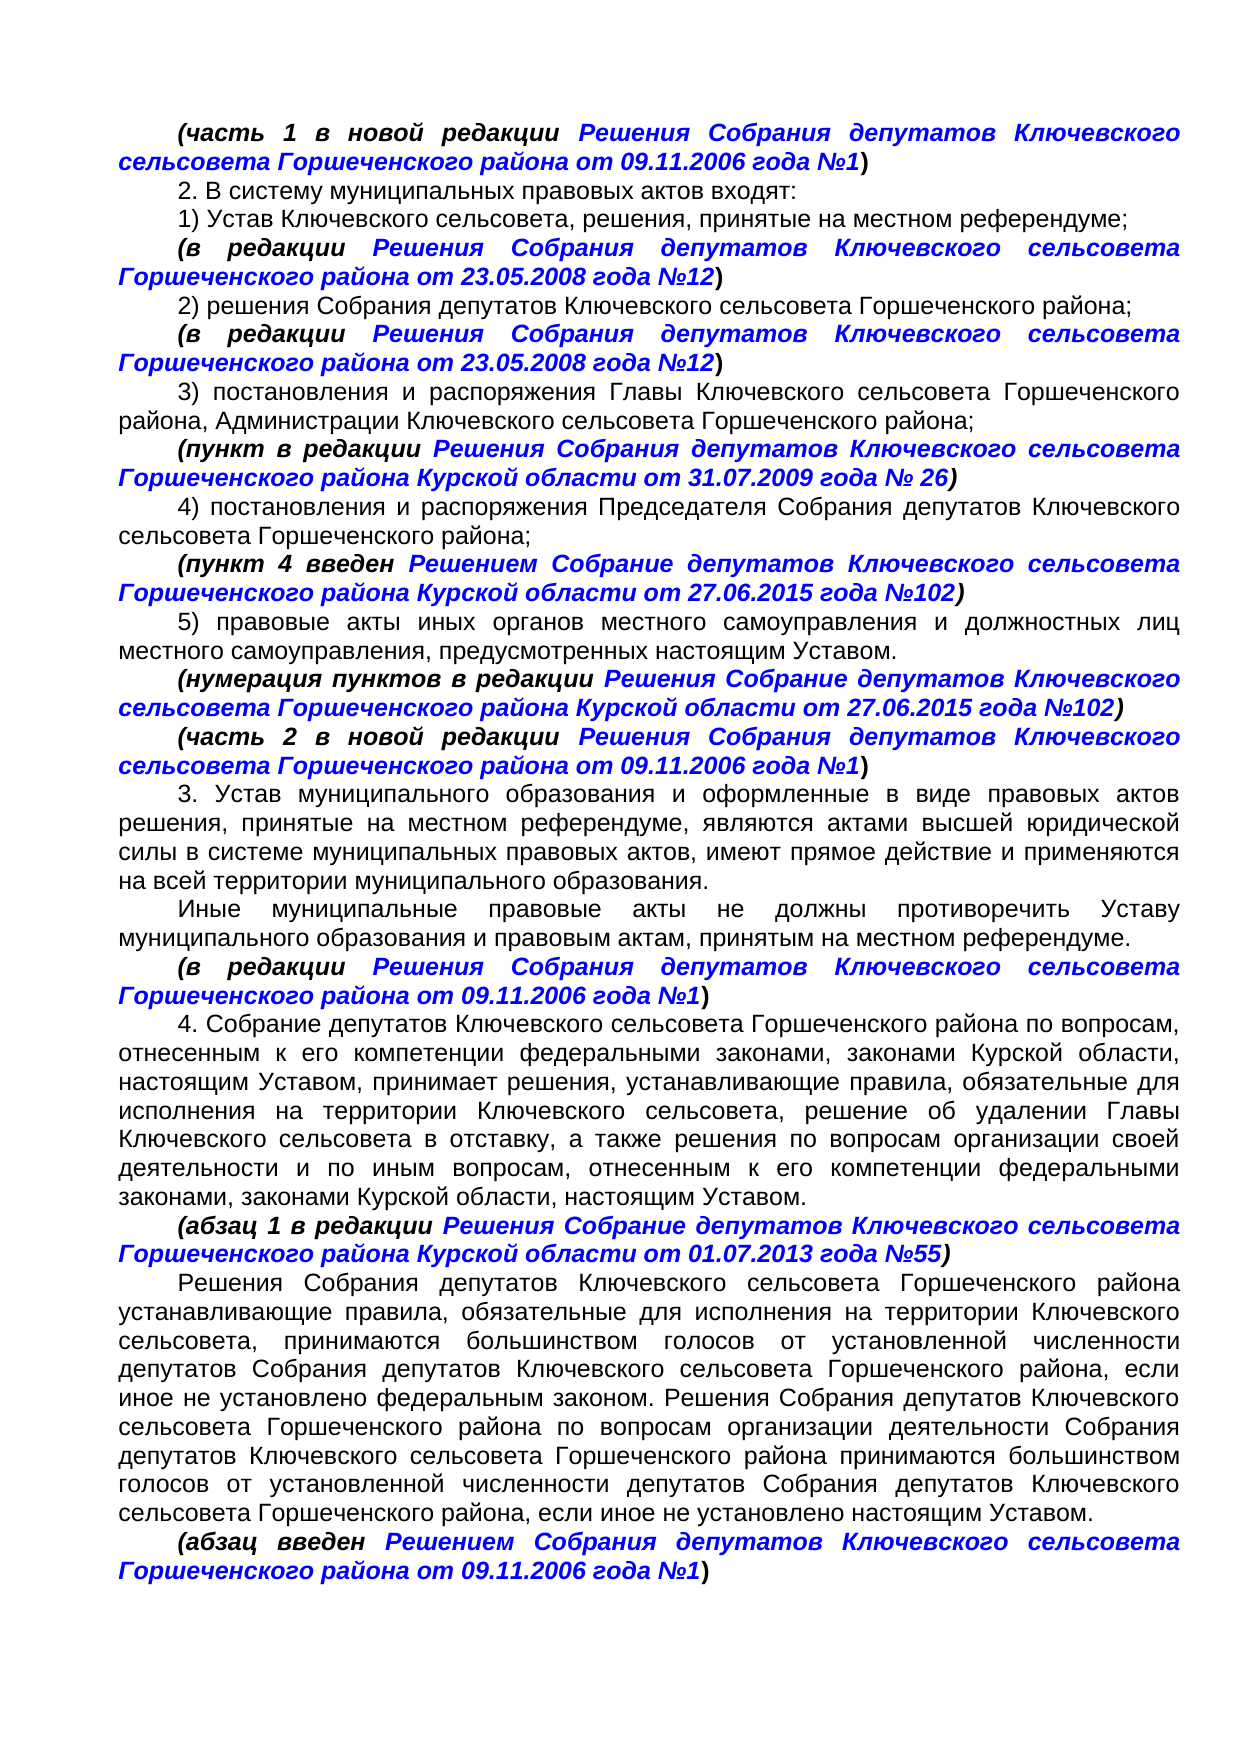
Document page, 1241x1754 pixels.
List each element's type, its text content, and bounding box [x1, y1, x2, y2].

text 3. Устав муниципального образования и оформленные в виде правовых актов решения, принятые на местном референдуме, являются актами высшей юридической силы в системе муниципальных правовых актов, имеют прямое действие и применяются на всей территории муниципального образования. [118, 779, 1181, 894]
text (в редакции Решения Собрания депутатов Ключевского сельсовета Горшеченского района от 23.05.2008 года №12) [118, 233, 1181, 291]
text 5) правовые акты иных органов местного самоуправления и должностных лиц местного самоуправления, предусмотренных настоящим Уставом. [118, 607, 1181, 664]
text (нумерация пунктов в редакции Решения Собрание депутатов Ключевского сельсовета Горшеченского района Курской области от 27.06.2015 года №102) [118, 664, 1181, 722]
text 3) постановления и распоряжения Главы Ключевского сельсовета Горшеченского района, Администрации Ключевского сельсовета Горшеченского района; [118, 377, 1181, 434]
text 2) решения Собрания депутатов Ключевского сельсовета Горшеченского района; [118, 291, 1181, 319]
text Решения Собрания депутатов Ключевского сельсовета Горшеченского района устанавливающие правила, обязательные для исполнения на территории Ключевского сельсовета, принимаются большинством голосов от установленной численности депутатов Собрания депутатов Ключевского сельсовета Горшеченского района, если иное не установлено федеральным законом. Решения Собрания депутатов Ключевского сельсовета Горшеченского района по вопросам организации деятельности Собрания депутатов Ключевского сельсовета Горшеченского района принимаются большинством голосов от установленной численности депутатов Собрания депутатов Ключевского сельсовета Горшеченского района, если иное не установлено настоящим Уставом. [118, 1268, 1181, 1527]
text 4) постановления и распоряжения Председателя Собрания депутатов Ключевского сельсовета Горшеченского района; [118, 492, 1181, 549]
text (абзац введен Решением Собрания депутатов Ключевского сельсовета Горшеченского района от 09.11.2006 года №1) [118, 1527, 1181, 1584]
text Иные муниципальные правовые акты не должны противоречить Уставу муниципального образования и правовым актам, принятым на местном референдуме. [118, 894, 1181, 952]
text 1) Устав Ключевского сельсовета, решения, принятые на местном референдуме; [118, 204, 1181, 233]
text (часть 2 в новой редакции Решения Собрания депутатов Ключевского сельсовета Горшеченского района от 09.11.2006 года №1) [118, 722, 1181, 779]
text (в редакции Решения Собрания депутатов Ключевского сельсовета Горшеченского района от 09.11.2006 года №1) [118, 952, 1181, 1009]
text 2. В систему муниципальных правовых актов входят: [118, 176, 1181, 204]
text (часть 1 в новой редакции Решения Собрания депутатов Ключевского сельсовета Горшеченского района от 09.11.2006 года №1) [118, 118, 1181, 176]
text 4. Собрание депутатов Ключевского сельсовета Горшеченского района по вопросам, отнесенным к его компетенции федеральными законами, законами Курской области, настоящим Уставом, принимает решения, устанавливающие правила, обязательные для исполнения на территории Ключевского сельсовета, решение об удалении Главы Ключевского сельсовета в отставку, а также решения по вопросам организации своей деятельности и по иным вопросам, отнесенным к его компетенции федеральными законами, законами Курской области, настоящим Уставом. [118, 1009, 1181, 1211]
text (пункт в редакции Решения Собрания депутатов Ключевского сельсовета Горшеченского района Курской области от 31.07.2009 года № 26) [118, 434, 1181, 492]
text (в редакции Решения Собрания депутатов Ключевского сельсовета Горшеченского района от 23.05.2008 года №12) [118, 319, 1181, 377]
text (пункт 4 введен Решением Собрание депутатов Ключевского сельсовета Горшеченского района Курской области от 27.06.2015 года №102) [118, 549, 1181, 607]
text (абзац 1 в редакции Решения Собрание депутатов Ключевского сельсовета Горшеченского района Курской области от 01.07.2013 года №55) [118, 1211, 1181, 1268]
